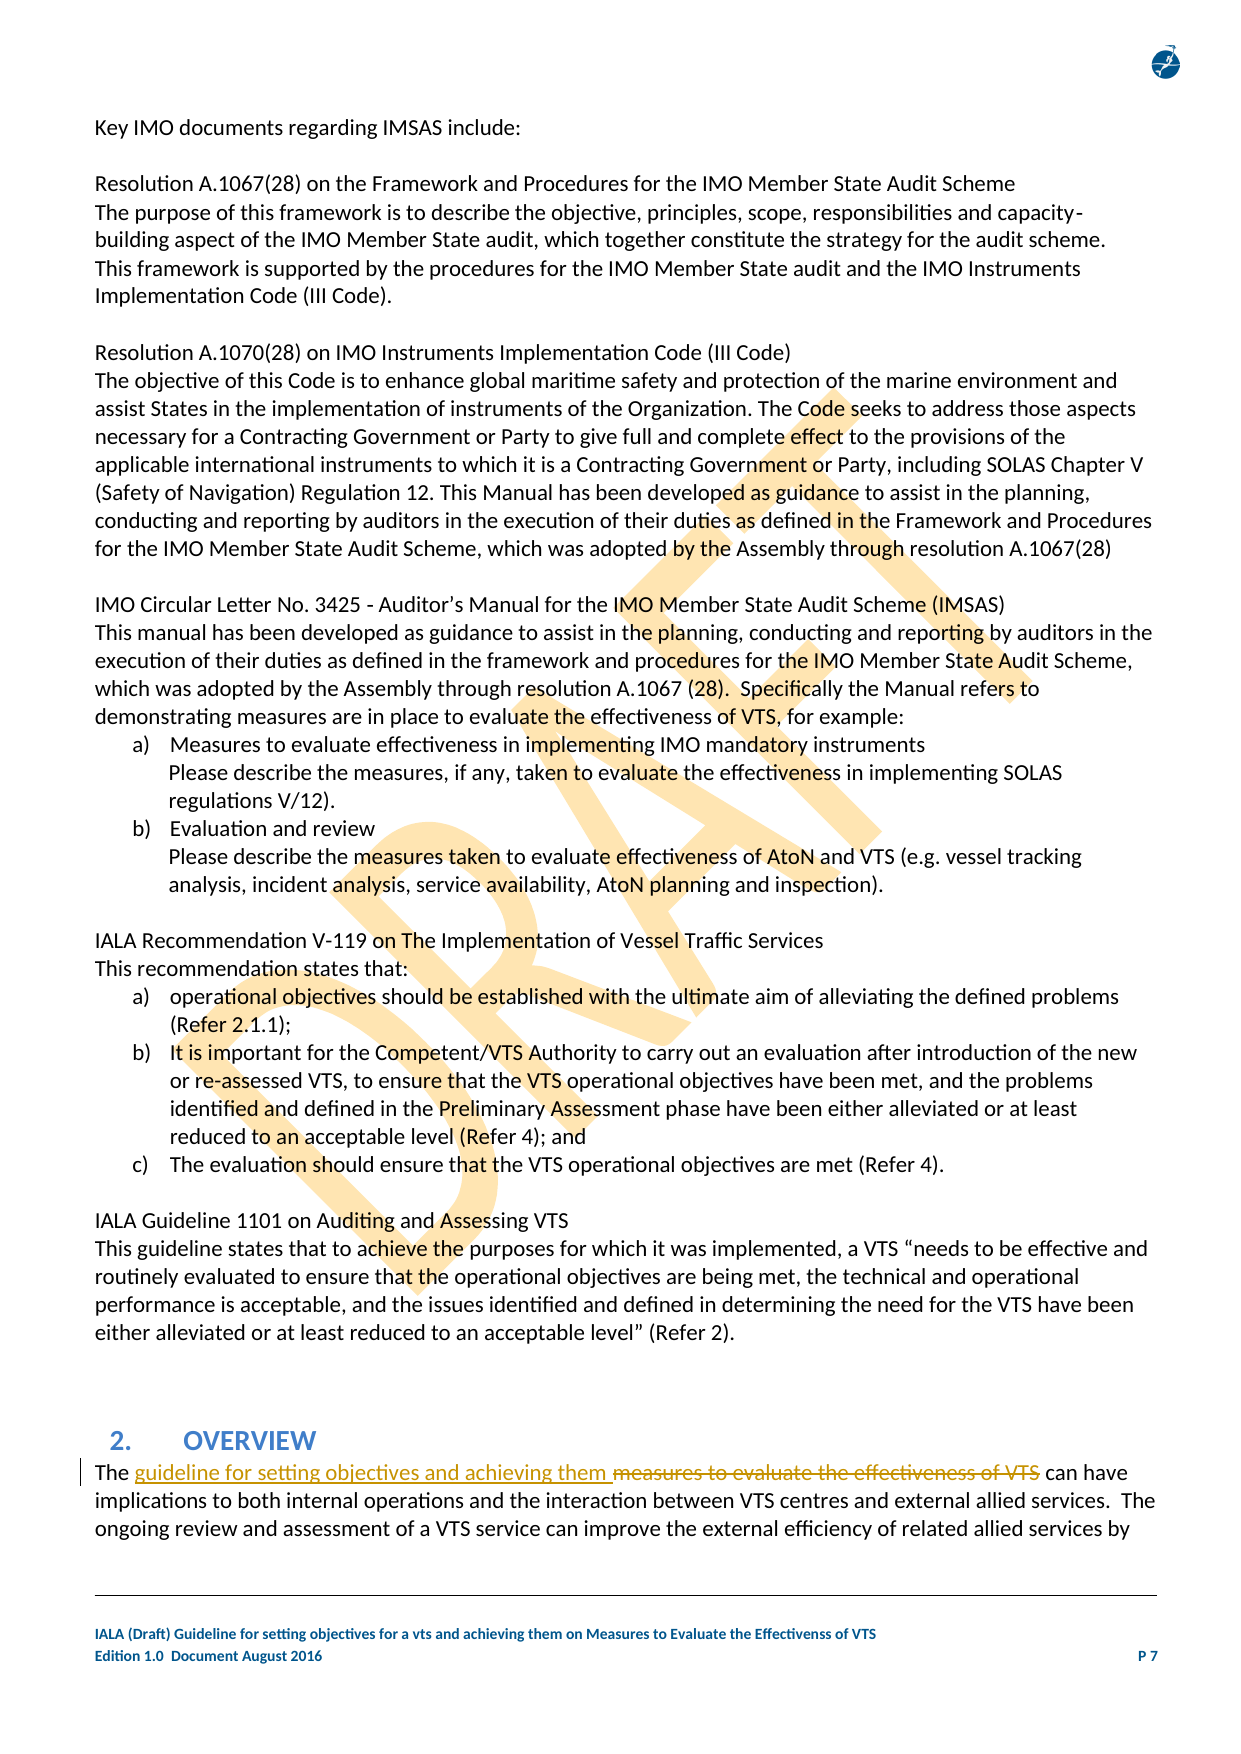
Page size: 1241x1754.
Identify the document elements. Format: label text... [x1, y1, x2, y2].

text This manual has been developed as guidance to assist in the planning, conducting and reporting by auditors in the execution of their duties as defined in the framework and procedures for the IMO Member State Audit Scheme, which was adopted by the Assembly through resolution A.1067 (28). Specifically the Manual refers to demonstrating measures are in place to evaluate the effectiveness of VTS, for example: [94, 618, 1157, 730]
subtitle Overview [109, 1422, 1157, 1458]
list The evaluation should ensure that the VTS operational objectives are met (Refer 4). [132, 1150, 1157, 1178]
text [94, 1458, 1157, 1542]
list It is important for the Competent/VTS Authority to carry out an evaluation after introduction of the new or re-assessed VTS, to ensure that the VTS operational objectives have been met, and the problems identified and defined in the Preliminary Assessment phase have been either alleviated or at least reduced to an acceptable level (Refer 4); and [132, 1038, 1157, 1150]
text Key IMO documents regarding IMSAS include: [94, 113, 1157, 142]
list Evaluation and review [132, 814, 1157, 842]
text Please describe the measures taken to evaluate effectiveness of AtoN and VTS (e.g. vessel tracking analysis, incident analysis, service availability, AtoN planning and inspection). [168, 842, 1157, 898]
list Measures to evaluate effectiveness in implementing IMO mandatory instruments [132, 730, 1157, 758]
text IALA Guideline 1101 on Auditing and Assessing VTS [94, 1206, 1157, 1234]
text Resolution A.1070(28) on IMO Instruments Implementation Code (III Code) [94, 338, 1157, 366]
text IALA Recommendation V-119 on The Implementation of Vessel Traffic Services [94, 926, 1157, 954]
text Resolution A.1067(28) on the Framework and Procedures for the IMO Member State Audit Scheme [94, 169, 1157, 198]
list operational objectives should be established with the ultimate aim of alleviating the defined problems (Refer 2.1.1); [132, 982, 1157, 1038]
text This recommendation states that: [94, 954, 1157, 982]
text The purpose of this framework is to describe the objective, principles, scope, responsibilities and capacity‐building aspect of the IMO Member State audit, which together constitute the strategy for the audit scheme. [94, 198, 1157, 254]
picture [1120, 0, 1239, 114]
text Please describe the measures, if any, taken to evaluate the effectiveness in implementing SOLAS regulations V/12). [168, 758, 1157, 814]
text The objective of this Code is to enhance global maritime safety and protection of the marine environment and assist States in the implementation of instruments of the Organization. The Code seeks to address those aspects necessary for a Contracting Government or Party to give full and complete effect to the provisions of the applicable international instruments to which it is a Contracting Government or Party, including SOLAS Chapter V (Safety of Navigation) Regulation 12. This Manual has been developed as guidance to assist in the planning, conducting and reporting by auditors in the execution of their duties as defined in the Framework and Procedures for the IMO Member State Audit Scheme, which was adopted by the Assembly through resolution A.1067(28) [94, 366, 1157, 562]
text This guideline states that to achieve the purposes for which it was implemented, a VTS “needs to be effective and routinely evaluated to ensure that the operational objectives are being met, the technical and operational performance is acceptable, and the issues identified and defined in determining the need for the VTS have been either alleviated or at least reduced to an acceptable level” (Refer 2). [94, 1234, 1157, 1346]
text IMO Circular Letter No. 3425 ‐ Auditor’s Manual for the IMO Member State Audit Scheme (IMSAS) [94, 590, 1157, 618]
text This framework is supported by the procedures for the IMO Member State audit and the IMO Instruments Implementation Code (III Code). [94, 254, 1157, 310]
